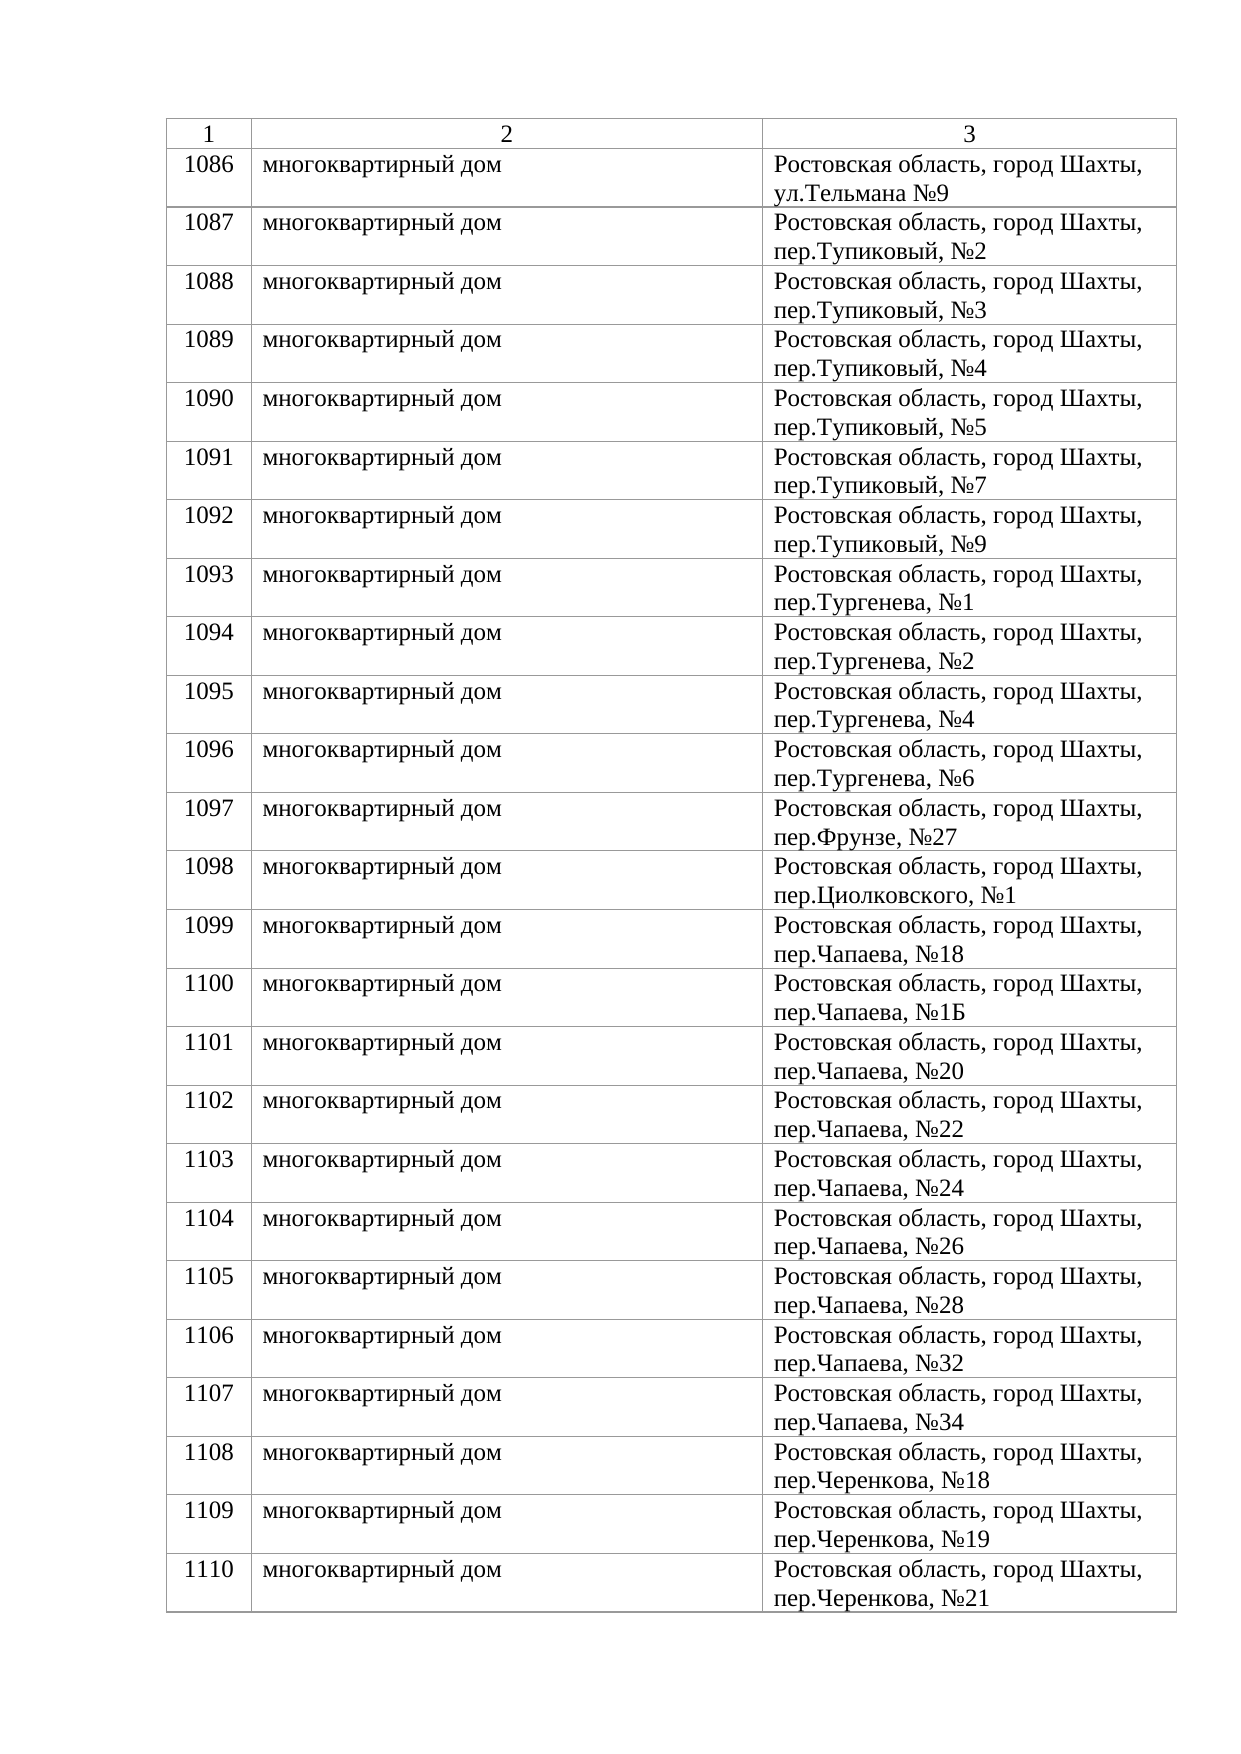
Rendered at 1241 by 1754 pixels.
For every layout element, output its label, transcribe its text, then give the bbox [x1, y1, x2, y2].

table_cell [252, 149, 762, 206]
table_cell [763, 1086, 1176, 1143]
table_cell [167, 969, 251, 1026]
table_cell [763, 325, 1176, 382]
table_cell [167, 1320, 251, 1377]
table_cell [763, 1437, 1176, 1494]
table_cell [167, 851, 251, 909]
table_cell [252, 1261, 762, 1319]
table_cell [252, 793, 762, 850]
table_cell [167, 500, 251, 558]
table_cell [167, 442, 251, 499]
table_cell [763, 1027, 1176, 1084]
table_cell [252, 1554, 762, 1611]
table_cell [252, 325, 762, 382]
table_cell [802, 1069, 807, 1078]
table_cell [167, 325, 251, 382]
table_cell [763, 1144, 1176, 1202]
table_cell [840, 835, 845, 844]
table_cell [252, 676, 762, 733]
table_header 3 [763, 119, 1176, 148]
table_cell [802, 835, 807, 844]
table_header 2 [252, 119, 762, 148]
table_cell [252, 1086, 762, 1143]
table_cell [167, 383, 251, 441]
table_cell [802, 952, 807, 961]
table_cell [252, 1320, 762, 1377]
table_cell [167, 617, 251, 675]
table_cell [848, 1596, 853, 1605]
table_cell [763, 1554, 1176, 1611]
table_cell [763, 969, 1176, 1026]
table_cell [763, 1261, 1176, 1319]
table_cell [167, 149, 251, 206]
table_header 1 [167, 119, 251, 148]
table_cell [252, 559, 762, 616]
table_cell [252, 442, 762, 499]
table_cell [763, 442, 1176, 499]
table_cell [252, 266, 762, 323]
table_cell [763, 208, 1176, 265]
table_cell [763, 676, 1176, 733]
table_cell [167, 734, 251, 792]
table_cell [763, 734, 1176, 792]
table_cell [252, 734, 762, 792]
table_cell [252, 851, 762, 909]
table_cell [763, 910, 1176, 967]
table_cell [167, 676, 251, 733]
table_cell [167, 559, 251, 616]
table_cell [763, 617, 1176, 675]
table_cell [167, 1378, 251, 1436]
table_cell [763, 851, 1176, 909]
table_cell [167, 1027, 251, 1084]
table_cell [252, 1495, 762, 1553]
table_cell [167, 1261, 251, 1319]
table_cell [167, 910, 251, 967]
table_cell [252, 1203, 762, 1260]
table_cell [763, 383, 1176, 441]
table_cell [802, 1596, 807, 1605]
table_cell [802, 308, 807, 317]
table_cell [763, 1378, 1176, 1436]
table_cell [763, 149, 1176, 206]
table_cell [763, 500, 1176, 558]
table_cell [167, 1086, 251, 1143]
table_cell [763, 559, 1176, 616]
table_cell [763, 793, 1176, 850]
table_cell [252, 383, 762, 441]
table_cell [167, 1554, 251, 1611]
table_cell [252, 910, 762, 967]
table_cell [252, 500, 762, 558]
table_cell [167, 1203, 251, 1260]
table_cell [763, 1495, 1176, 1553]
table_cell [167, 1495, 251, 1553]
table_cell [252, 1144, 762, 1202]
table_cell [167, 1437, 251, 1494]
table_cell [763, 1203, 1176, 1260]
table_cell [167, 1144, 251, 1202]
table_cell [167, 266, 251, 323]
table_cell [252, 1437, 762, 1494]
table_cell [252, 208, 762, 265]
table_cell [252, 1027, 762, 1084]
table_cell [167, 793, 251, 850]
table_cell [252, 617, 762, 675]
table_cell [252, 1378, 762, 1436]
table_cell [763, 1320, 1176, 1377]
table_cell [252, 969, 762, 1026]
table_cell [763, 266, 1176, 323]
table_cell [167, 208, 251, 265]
